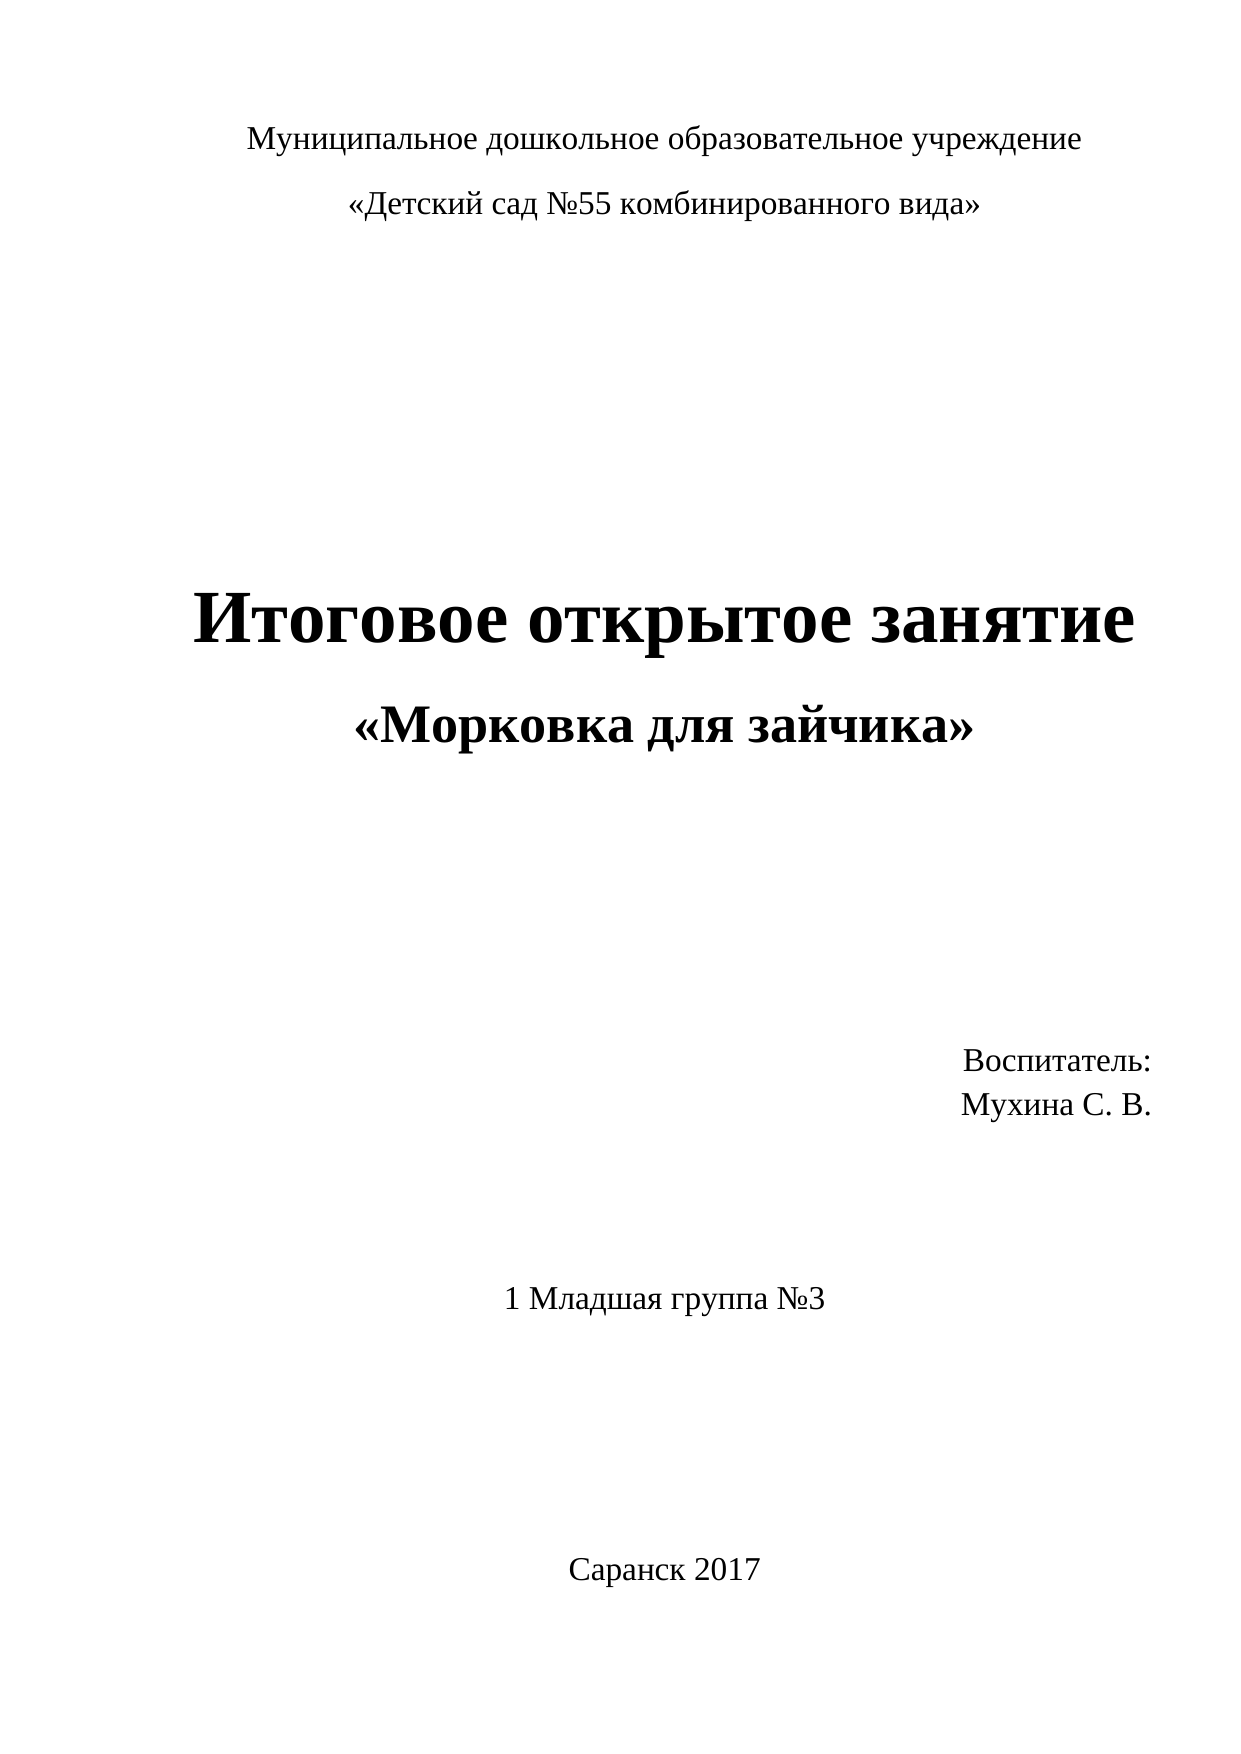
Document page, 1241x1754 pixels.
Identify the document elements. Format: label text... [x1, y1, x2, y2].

text Саранск 2017 [177, 1549, 1152, 1587]
text «Морковка для зайчика» [177, 692, 1152, 755]
text «Детский сад №55 комбинированного вида» [177, 183, 1152, 221]
text Муниципальное дошкольное образовательное учреждение [177, 118, 1152, 156]
text 1 Младшая группа №3 [177, 1279, 1152, 1317]
text Воспитатель: Мухина С. В. [177, 1040, 1152, 1122]
text Итоговое открытое занятие [177, 572, 1152, 659]
